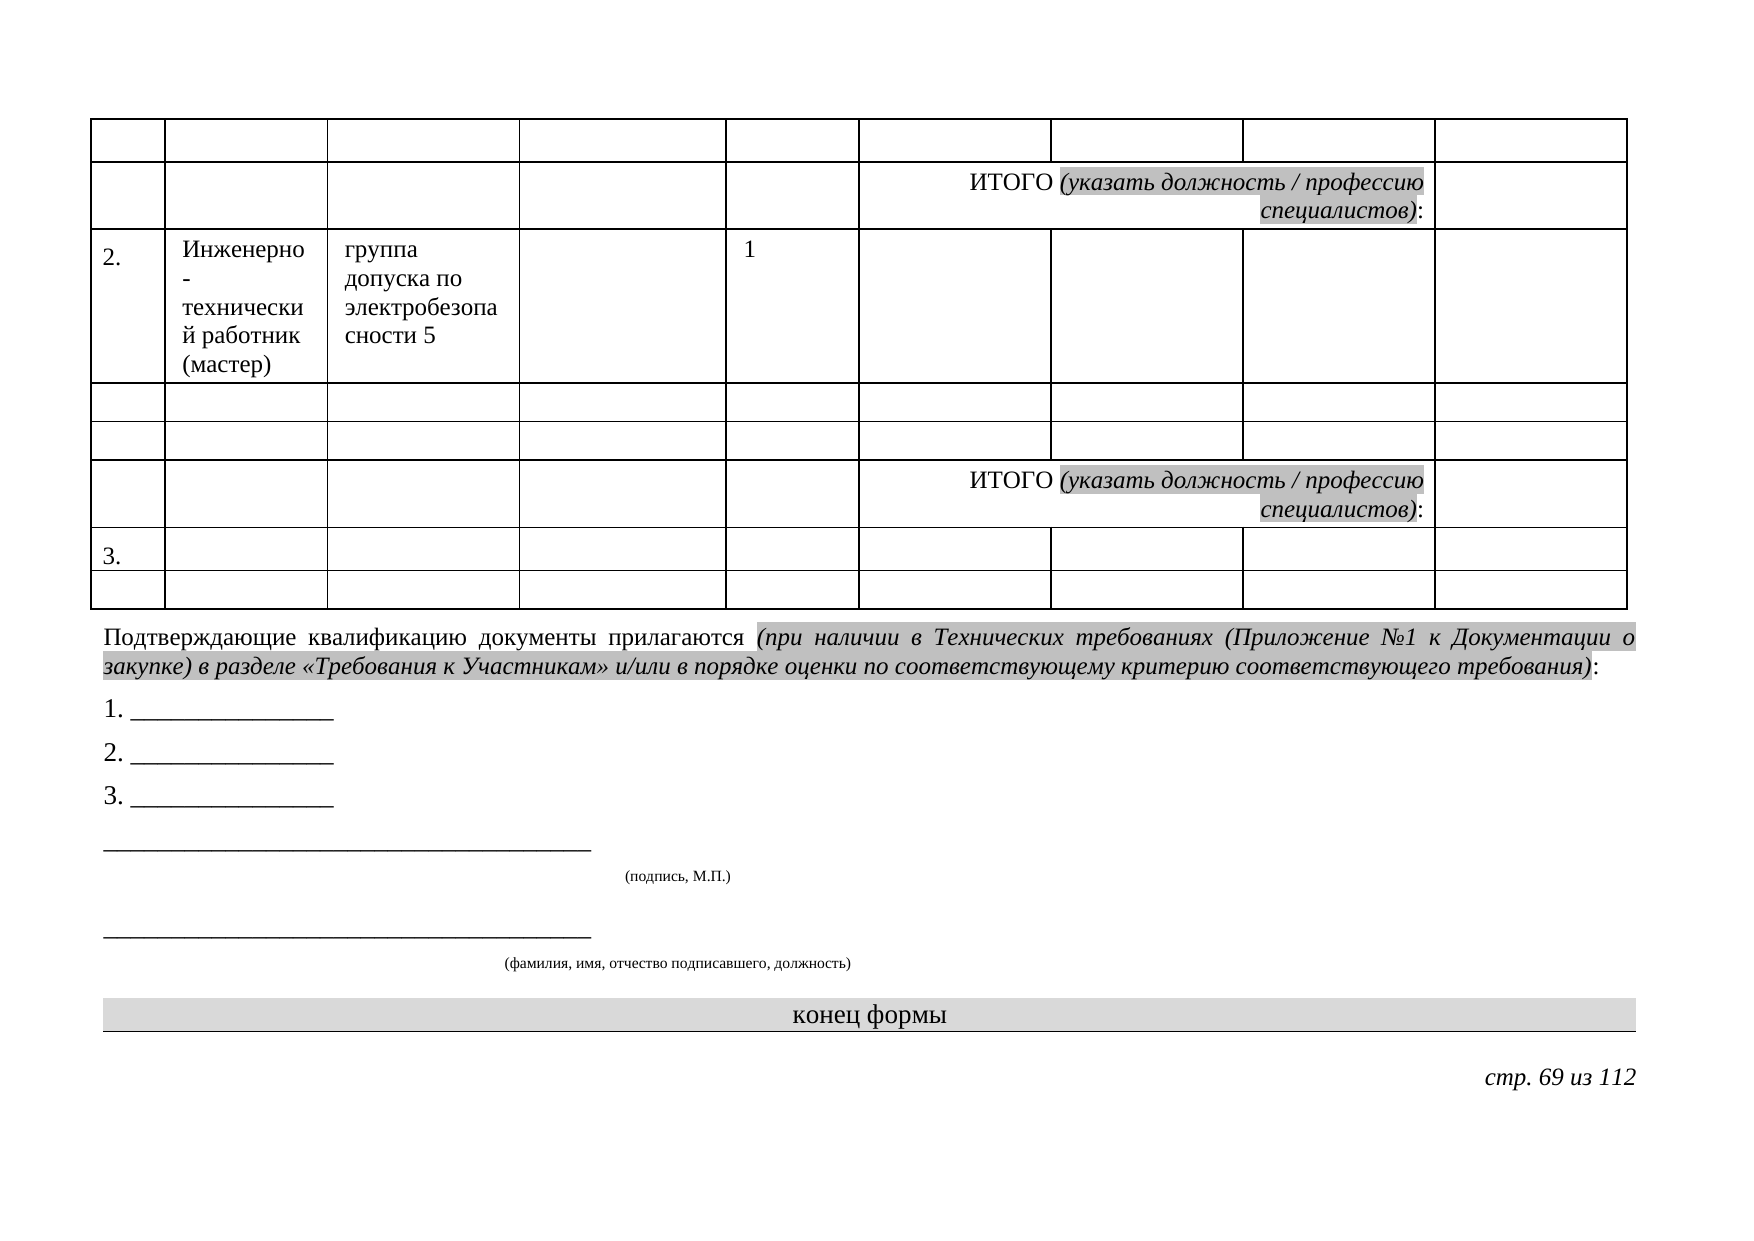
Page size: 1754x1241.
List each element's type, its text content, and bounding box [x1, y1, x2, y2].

table_cell [520, 422, 725, 459]
table_cell [1244, 384, 1434, 421]
text (подпись, М.П.) [103, 867, 1252, 898]
table_cell [520, 120, 725, 161]
table_cell [1244, 230, 1434, 382]
table_cell [860, 120, 1050, 161]
table_cell [1436, 461, 1626, 527]
table_cell [1052, 528, 1242, 569]
table_cell [727, 461, 858, 527]
text 1. _______________ [103, 692, 1636, 723]
table_cell [92, 571, 164, 608]
table_cell ИТОГО (указать должность / профессию специалистов): [860, 461, 1434, 527]
text 3. _______________ [103, 779, 1636, 811]
table_cell [520, 163, 725, 228]
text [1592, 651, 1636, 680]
table_cell [727, 384, 858, 421]
table_cell [1052, 571, 1242, 608]
table_cell [328, 571, 519, 608]
table_cell [1244, 422, 1434, 459]
table_cell [520, 528, 725, 569]
table_cell [166, 461, 327, 527]
table_cell [1244, 528, 1434, 569]
table_cell [328, 528, 519, 569]
table_cell [1244, 120, 1434, 161]
table_cell [92, 120, 164, 161]
table_cell [92, 461, 164, 527]
text Подтверждающие квалификацию документы прилагаются (при наличии в Технических требованиях (Приложение №1 к Документации о закупке) в разделе «Требования к Участникам» и/или в порядке оценки по соответствующему критерию соответствующего требования): [103, 622, 757, 651]
table_cell [727, 528, 858, 569]
table_cell [860, 528, 1050, 569]
table_cell [92, 384, 164, 421]
table_cell ИТОГО (указать должность / профессию специалистов): [860, 163, 1434, 228]
table_cell [1244, 571, 1434, 608]
table_cell [328, 384, 519, 421]
table_cell [92, 422, 164, 459]
table_cell [166, 422, 327, 459]
table_cell [1436, 528, 1626, 569]
table_cell [860, 571, 1050, 608]
table_cell [1436, 230, 1626, 382]
table_cell 1 [727, 230, 858, 382]
text ____________________________________ [103, 910, 1636, 942]
table_cell [727, 163, 858, 228]
table_cell [166, 571, 327, 608]
table_cell [166, 163, 327, 228]
text ____________________________________ [103, 823, 1636, 854]
text (фамилия, имя, отчество подписавшего, должность) [103, 954, 1252, 985]
table_cell [860, 230, 1050, 382]
table_cell [1052, 422, 1242, 459]
table_cell группа допуска по электробезопасности 5 [328, 230, 519, 382]
table_cell [1436, 571, 1626, 608]
table_cell Инженерно-технический работник (мастер) [166, 230, 327, 382]
table_cell [727, 571, 858, 608]
table_cell [860, 384, 1050, 421]
table_cell [1052, 384, 1242, 421]
table_cell [727, 422, 858, 459]
table_cell [328, 120, 519, 161]
table_cell [92, 528, 164, 569]
table_cell [1052, 120, 1242, 161]
table_cell [860, 422, 1050, 459]
table_cell [520, 384, 725, 421]
table_cell [1436, 384, 1626, 421]
table_cell [727, 120, 858, 161]
table_cell [92, 230, 164, 382]
table_cell [328, 163, 519, 228]
table_cell [166, 528, 327, 569]
table_cell [1436, 120, 1626, 161]
table_cell [520, 571, 725, 608]
table_cell [92, 163, 164, 228]
table_cell [520, 230, 725, 382]
table_cell [1436, 163, 1626, 228]
table_cell [328, 422, 519, 459]
text конец формы [103, 998, 1636, 1031]
table_cell [1436, 422, 1626, 459]
table_cell [1052, 230, 1242, 382]
table_cell [520, 461, 725, 527]
table_cell [328, 461, 519, 527]
table_cell [166, 120, 327, 161]
table_cell [166, 384, 327, 421]
text 2. _______________ [103, 736, 1636, 767]
